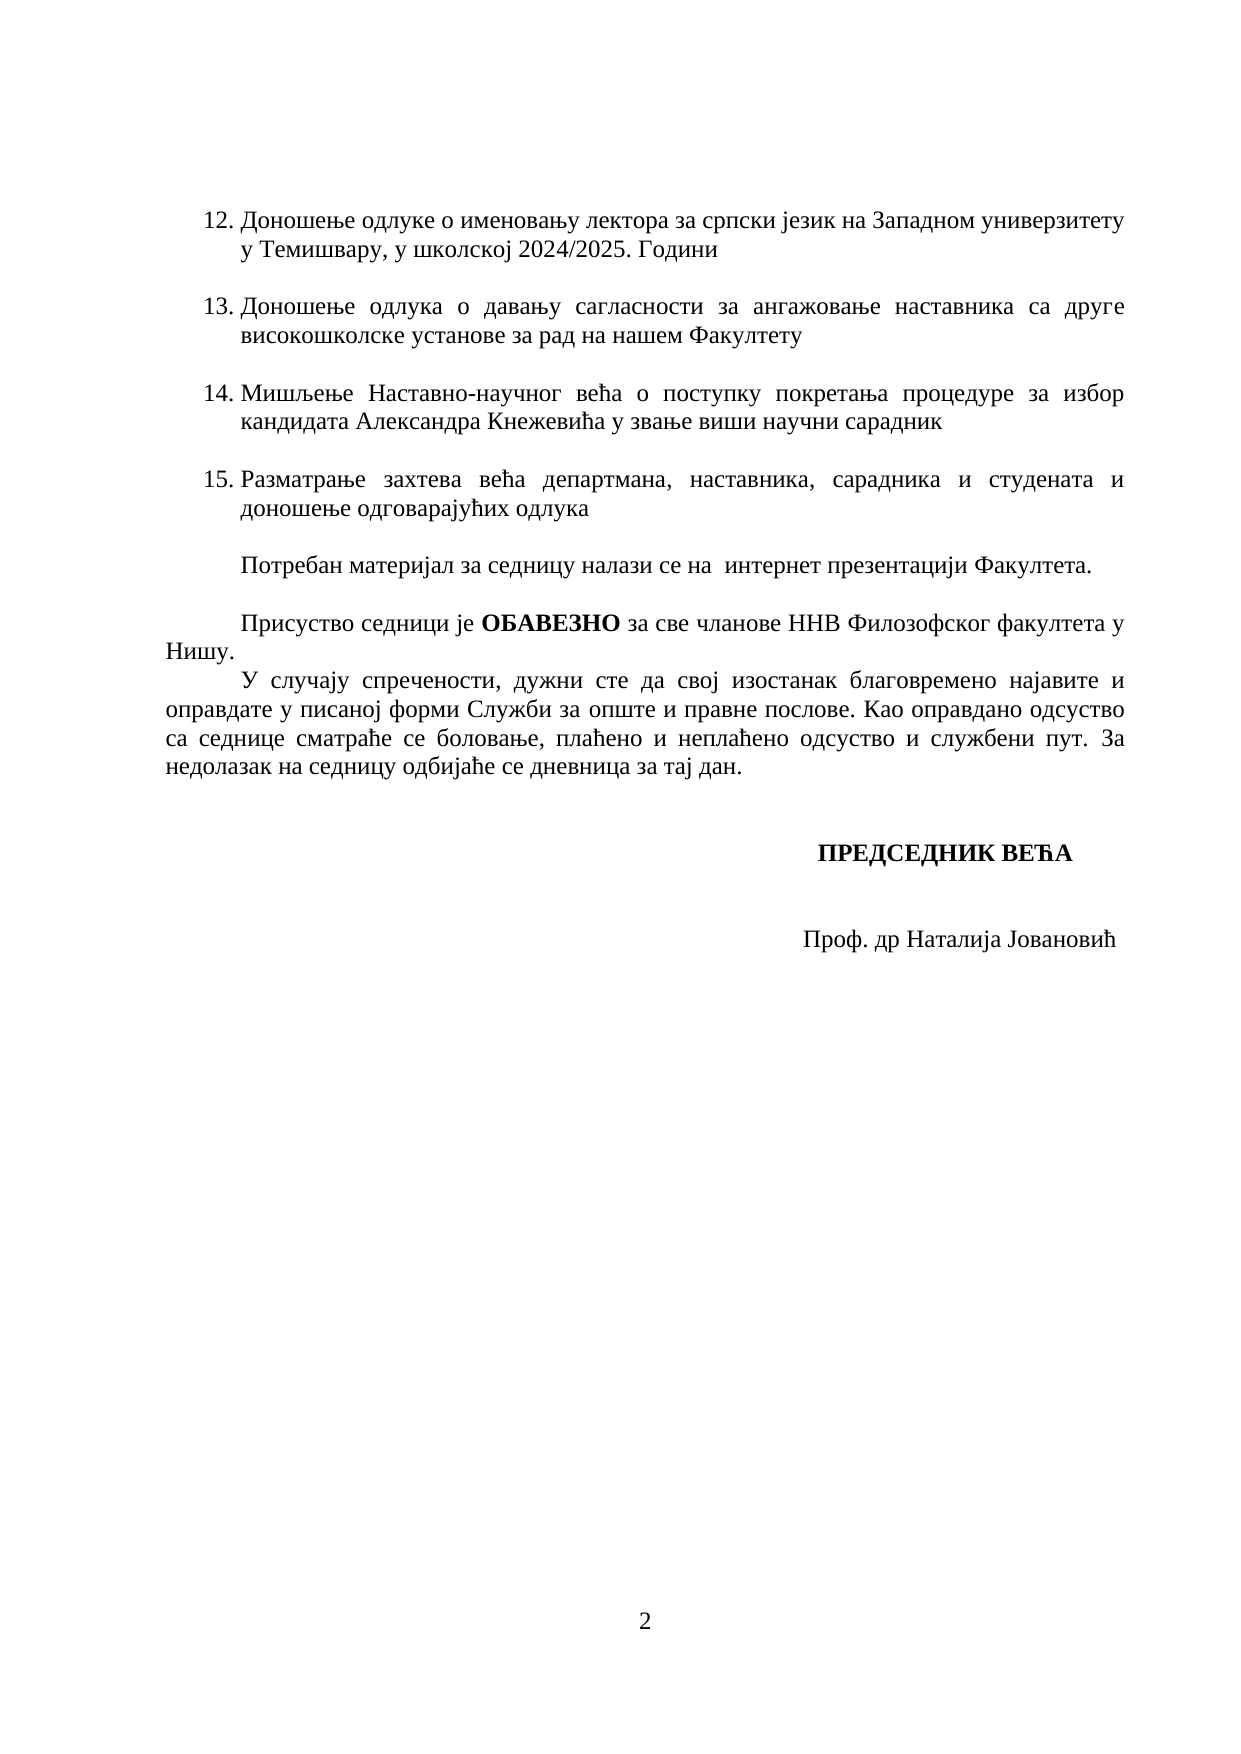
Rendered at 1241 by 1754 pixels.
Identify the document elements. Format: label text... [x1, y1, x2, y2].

list Доношење одлука о давању сагласности за ангажовање наставника са друге високошколске установе за рад на нашем Факултету [203, 291, 1125, 349]
text У случају спречености, дужни сте да свој изостанак благовремено најавите и оправдате у писаној форми Служби за oпште и правне послове. Као оправдано одсуство са седнице сматраће се боловање, плаћено и неплаћено одсуство и службени пут. За недолазак на седницу одбијаће се дневница за тај дан. [165, 665, 1125, 780]
list Мишљење Наставно-научног већа о поступку покретања процедуре за избор кандидата Александра Кнежевића у звање виши научни сарадник [203, 378, 1125, 435]
list Разматрање захтева већа департмана, наставника, сарадника и студената и доношење одговарајућих одлука [203, 464, 1125, 521]
text Присуство седници је ОБАВЕЗНО за све чланове ННВ Филозофског факултета у Нишу. [165, 608, 1125, 665]
text Проф. др Наталија Јовановић [765, 924, 1125, 953]
text ПРЕДСЕДНИК ВЕЋА [690, 838, 1125, 866]
list Доношење одлуке о именовању лектора за српски језик на Западном универзитету у Темишвару, у школској 2024/2025. Години [203, 205, 1125, 263]
text Потребан материјал за седницу налази се на интернет презентацији Факултета. [165, 550, 1125, 579]
